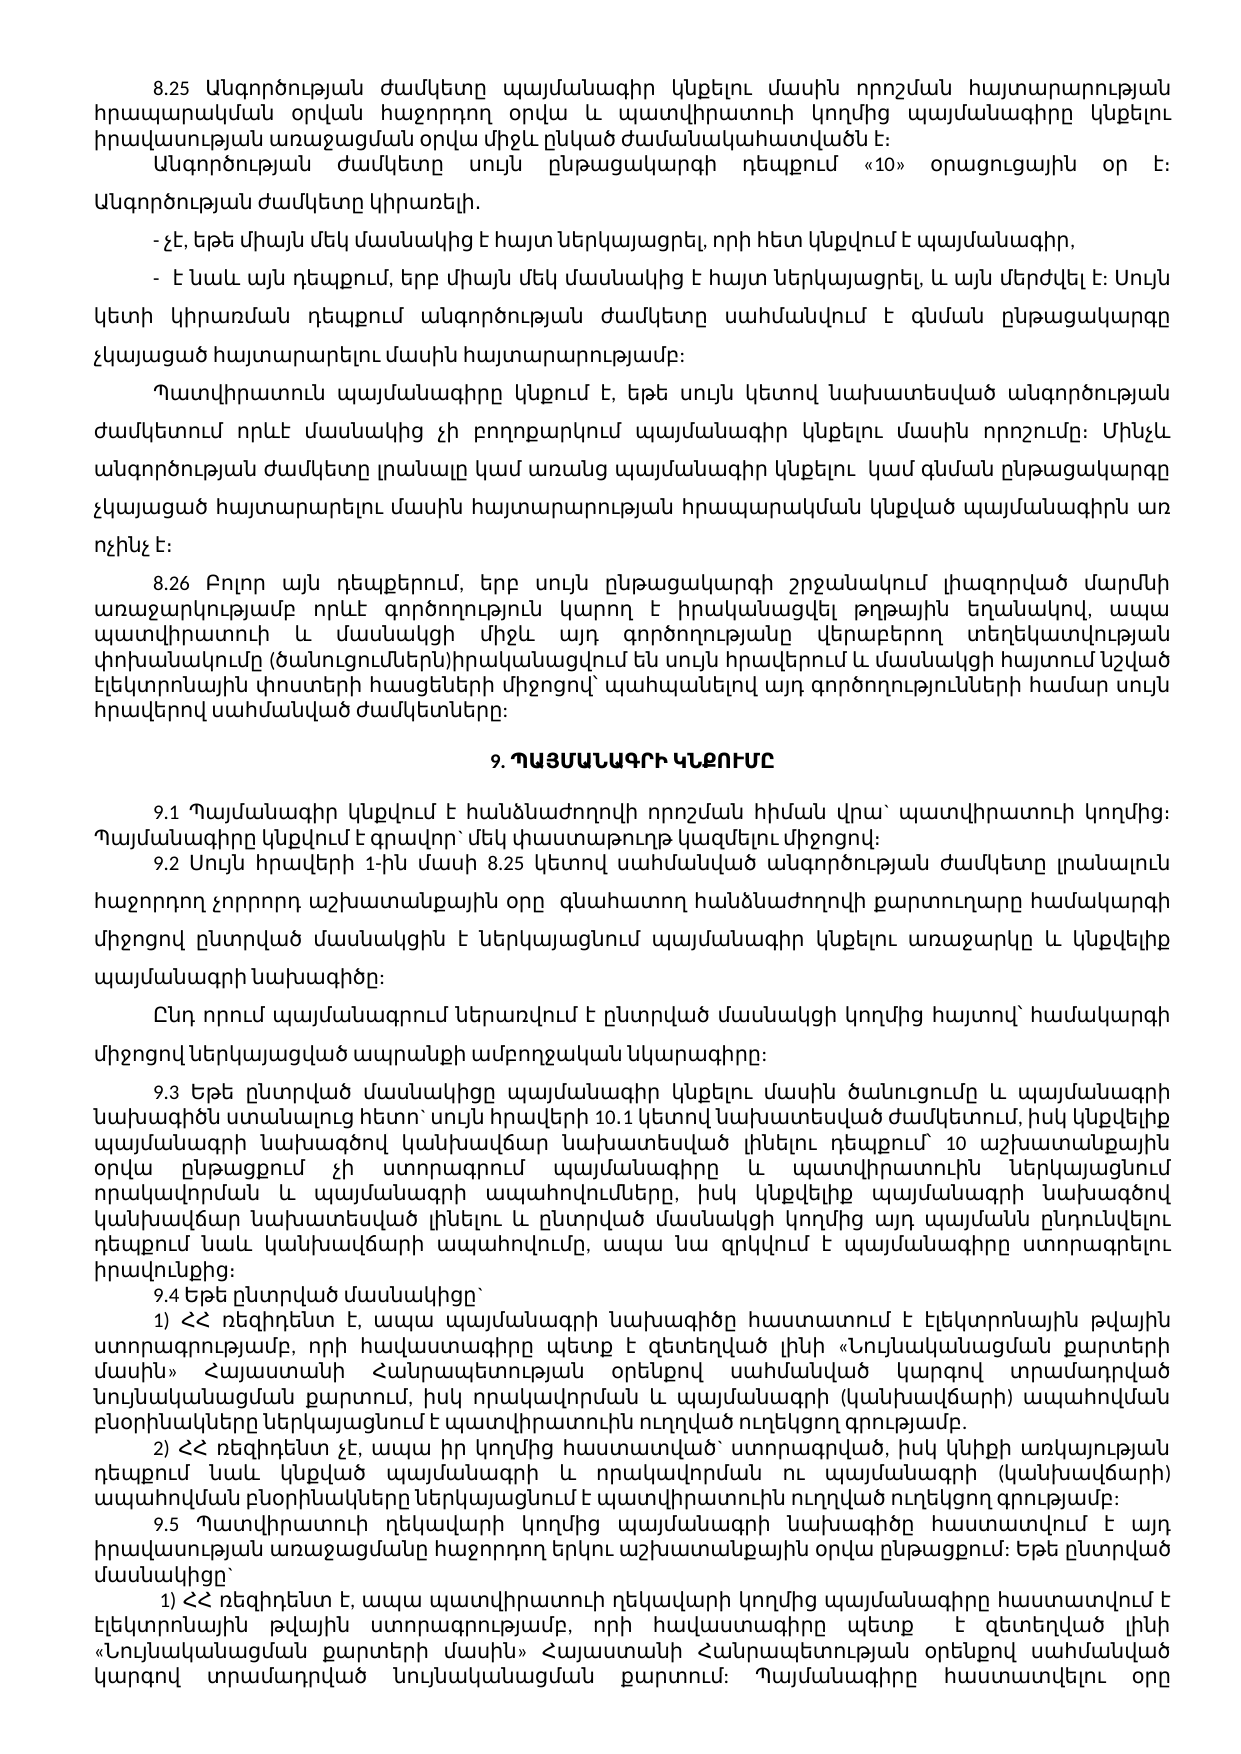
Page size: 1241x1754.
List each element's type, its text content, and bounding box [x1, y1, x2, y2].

text 9. ՊԱՅՄԱՆԱԳՐԻ ԿՆՔՈՒՄԸ [94, 748, 1171, 774]
text 9.1 Պայմանագիր կնքվում է հանձնաժողովի որոշման հիման վրա` պատվիրատուի կողմից։ Պայմանագիրը կնքվում է գրավոր` մեկ փաստաթուղթ կազմելու միջոցով։ [94, 799, 1171, 850]
text 8.26 Բոլոր այն դեպքերում, երբ սույն ընթացակարգի շրջանակում լիազորված մարմնի առաջարկությամբ որևէ գործողություն կարող է իրականացվել թղթային եղանակով, ապա պատվիրատուի և մասնակցի միջև այդ գործողությանը վերաբերող տեղեկատվության փոխանակումը (ծանուցումներն)իրականացվում են սույն հրավերում և մասնակցի հայտում նշված էլեկտրոնային փոստերի հասցեների միջոցով՝ պահպանելով այդ գործողությունների համար սույն հրավերով սահմանված ժամկետները: [94, 571, 1171, 723]
text Պատվիրատուն պայմանագիրը կնքում է, եթե սույն կետով նախատեսված անգործության ժամկետում որևէ մասնակից չի բողոքարկում պայմանագիր կնքելու մասին որոշումը։ Մինչև անգործության ժամկետը լրանալը կամ առանց պայմանագիր կնքելու կամ գնման ընթացակարգը չկայացած հայտարարելու մասին հայտարարության հրապարակման կնքված պայմանագիրն առ ոչինչ է։ [94, 380, 1171, 558]
text 8.25 Անգործության ժամկետը պայմանագիր կնքելու մասին որոշման հայտարարության հրապարակման օրվան հաջորդող օրվա և պատվիրատուի կողմից պայմանագիրը կնքելու իրավասության առաջացման օրվա միջև ընկած ժամանակահատվածն է։ [94, 75, 1171, 151]
text 1) ՀՀ ռեզիդենտ է, ապա պայմանագրի նախագիծը հաստատում է էլեկտրոնային թվային ստորագրությամբ, որի հավաստագիրը պետք է զետեղված լինի «Նույնականացման քարտերի մասին» Հայաստանի Հանրապետության օրենքով սահմանված կարգով տրամադրված նույնականացման քարտում, իսկ որակավորման և պայմանագրի (կանխավճարի) ապահովման բնօրինակները ներկայացնում է պատվիրատուին ուղղված ուղեկցող գրությամբ. [94, 1308, 1171, 1435]
text 9.5 Պատվիրատուի ղեկավարի կողմից պայմանագրի նախագիծը հաստատվում է այդ իրավասության առաջացմանը հաջորդող երկու աշխատանքային օրվա ընթացքում: Եթե ընտրված մասնակիցը` [94, 1511, 1171, 1587]
text 9.2 Սույն հրավերի 1-ին մասի 8.25 կետով սահմանված անգործության ժամկետը լրանալուն հաջորդող չորրորդ աշխատանքային օրը գնահատող հանձնաժողովի քարտուղարը համակարգի միջոցով ընտրված մասնակցին է ներկայացնում պայմանագիր կնքելու առաջարկը և կնքվելիք պայմանագրի նախագիծը: [94, 850, 1171, 990]
text - է նաև այն դեպքում, երբ միայն մեկ մասնակից է հայտ ներկայացրել, և այն մերժվել է: Սույն կետի կիրառման դեպքում անգործության ժամկետը սահմանվում է գնման ընթացակարգը չկայացած հայտարարելու մասին հայտարարությամբ: [94, 266, 1171, 367]
text Անգործության ժամկետը սույն ընթացակարգի դեպքում «10» օրացուցային օր է։ Անգործության ժամկետը կիրառելի․ [94, 151, 1171, 215]
text - չէ, եթե միայն մեկ մասնակից է հայտ ներկայացրել, որի հետ կնքվում է պայմանագիր, [94, 227, 1171, 253]
text 9.3 Եթե ընտրված մասնակիցը պայմանագիր կնքելու մասին ծանուցումը և պայմանագրի նախագիծն ստանալուց հետո` սույն հրավերի 10․1 կետով նախատեսված ժամկետում, իսկ կնքվելիք պայմանագրի նախագծով կանխավճար նախատեսված լինելու դեպքում՝ 10 աշխատանքային օրվա ընթացքում չի ստորագրում պայմանագիրը և պատվիրատուին ներկայացնում որակավորման և պայմանագրի ապահովումները, իսկ կնքվելիք պայմանագրի նախագծով կանխավճար նախատեսված լինելու և ընտրված մասնակցի կողմից այդ պայմանն ընդունվելու դեպքում նաև կանխավճարի ապահովումը, ապա նա զրկվում է պայմանագիրը ստորագրելու իրավունքից։ [94, 1079, 1171, 1282]
text Ընդ որում պայմանագրում ներառվում է ընտրված մասնակցի կողմից հայտով՝ համակարգի միջոցով ներկայացված ապրանքի ամբողջական նկարագիրը: [94, 1003, 1171, 1066]
text 9.4 Եթե ընտրված մասնակիցը` [94, 1282, 1171, 1308]
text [94, 1587, 1171, 1689]
text 2) ՀՀ ռեզիդենտ չէ, ապա իր կողմից հաստատված` ստորագրված, իսկ կնիքի առկայության դեպքում նաև կնքված պայմանագրի և որակավորման ու պայմանագրի (կանխավճարի) ապահովման բնօրինակները ներկայացնում է պատվիրատուին ուղղված ուղեկցող գրությամբ: [94, 1435, 1171, 1511]
